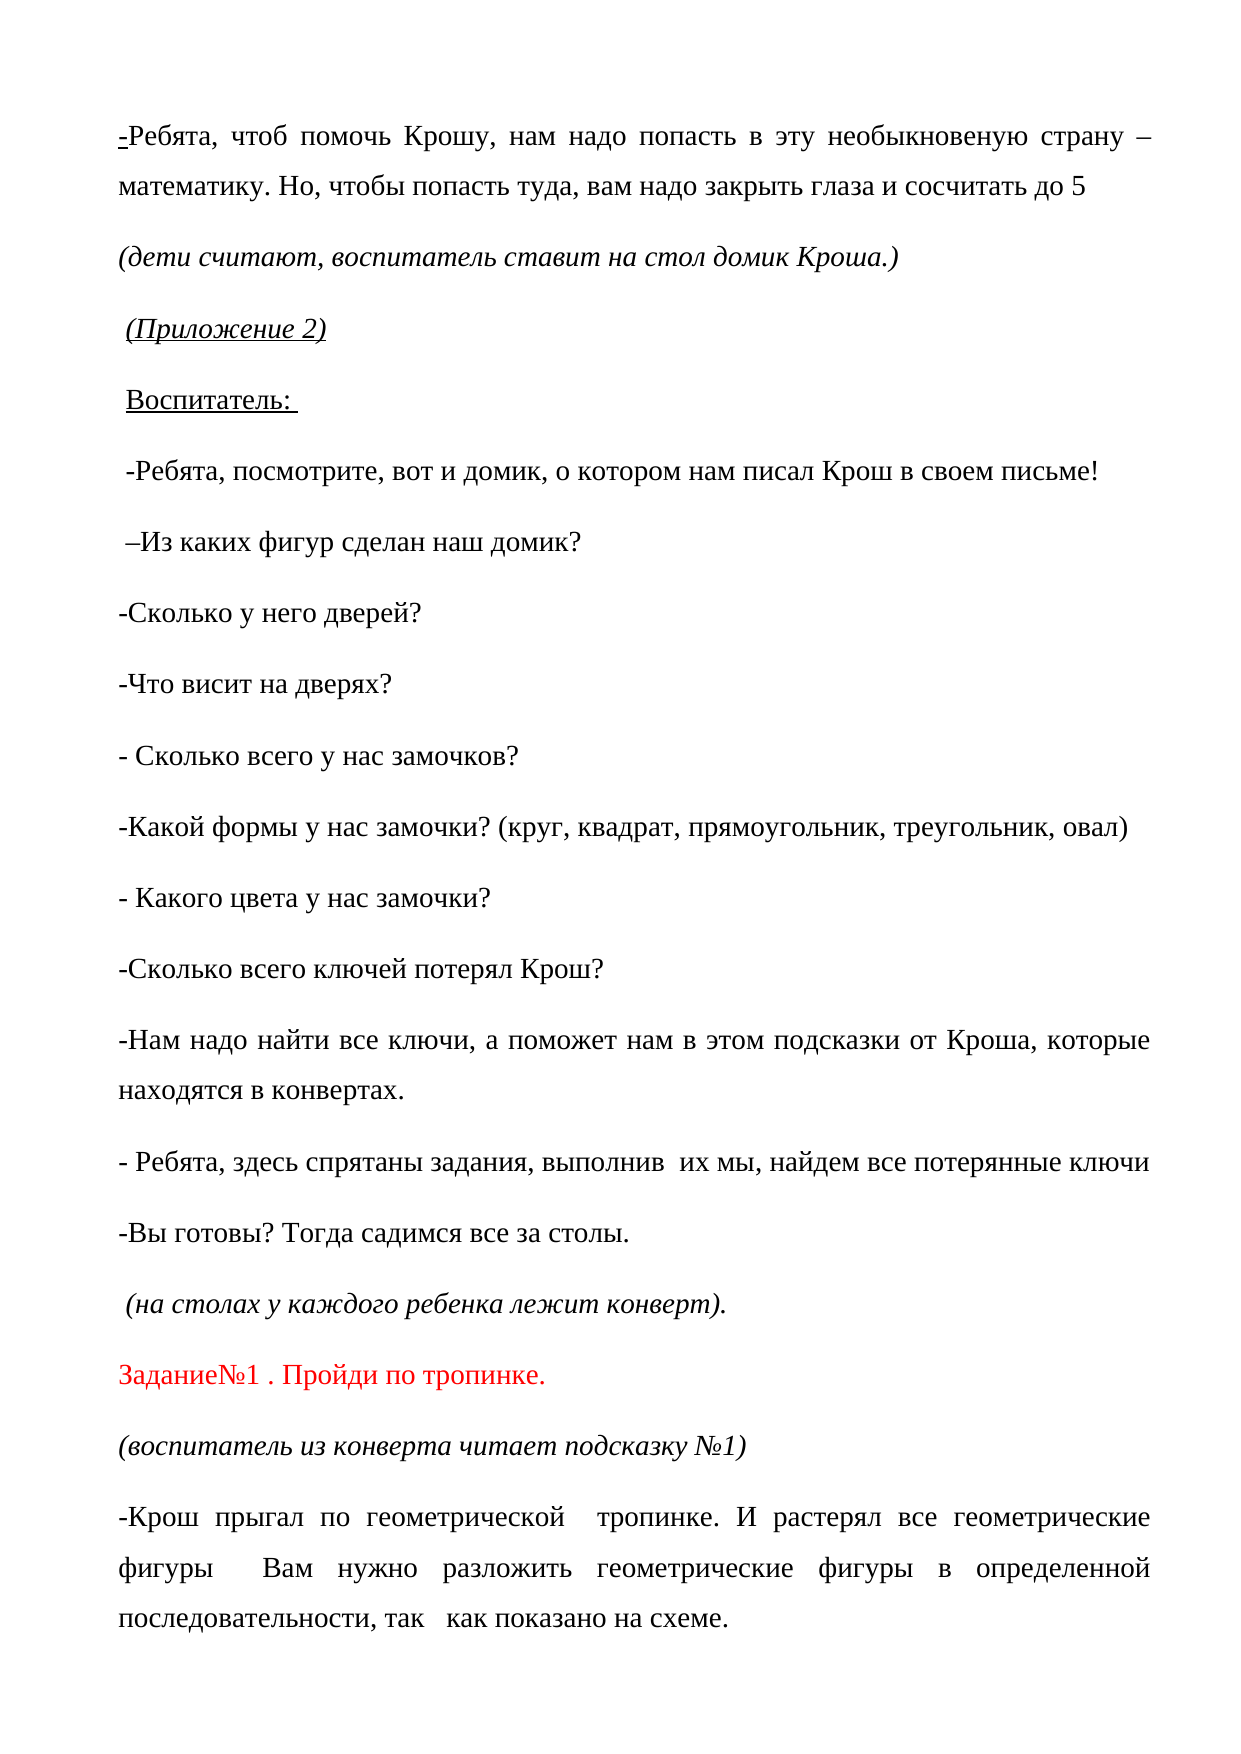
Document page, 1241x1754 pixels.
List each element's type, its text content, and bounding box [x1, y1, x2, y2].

text -Крош прыгал по геометрической тропинке. И растерял все геометрические фигуры Вам нужно разложить геометрические фигуры в определенной последовательности, так как показано на схеме. [118, 1499, 1152, 1633]
text (дети считают, воспитатель ставит на стол домик Кроша.) [118, 239, 1152, 273]
text -Ребята, чтоб помочь Крошу, нам надо попасть в эту необыкновеную страну – математику. Но, чтобы попасть туда, вам надо закрыть глаза и сосчитать до 5 [118, 118, 1152, 202]
text (на столах у каждого ребенка лежит конверт). [118, 1286, 1152, 1319]
text -Сколько у него дверей? [118, 595, 1152, 629]
text Воспитатель: [118, 382, 1152, 415]
text -Какой формы у нас замочки? (круг, квадрат, прямоугольник, треугольник, овал) [118, 809, 1152, 842]
text -Нам надо найти все ключи, а поможет нам в этом подсказки от Кроша, которые находятся в конвертах. [118, 1022, 1152, 1106]
text (воспитатель из конверта читает подсказку №1) [118, 1428, 1152, 1462]
text -Ребята, посмотрите, вот и домик, о котором нам писал Крош в своем письме! [118, 453, 1152, 487]
text - Какого цвета у нас замочки? [118, 880, 1152, 913]
text –Из каких фигур сделан наш домик? [118, 524, 1152, 558]
text Задание№1 . Пройди по тропинке. [118, 1357, 1152, 1391]
text -Что висит на дверях? [118, 666, 1152, 700]
text -Вы готовы? Тогда садимся все за столы. [118, 1215, 1152, 1248]
text - Сколько всего у нас замочков? [118, 738, 1152, 771]
text (Приложение 2) [118, 311, 1152, 344]
text - Ребята, здесь спрятаны задания, выполнив их мы, найдем все потерянные ключи [118, 1144, 1152, 1177]
text -Сколько всего ключей потерял Крош? [118, 951, 1152, 984]
